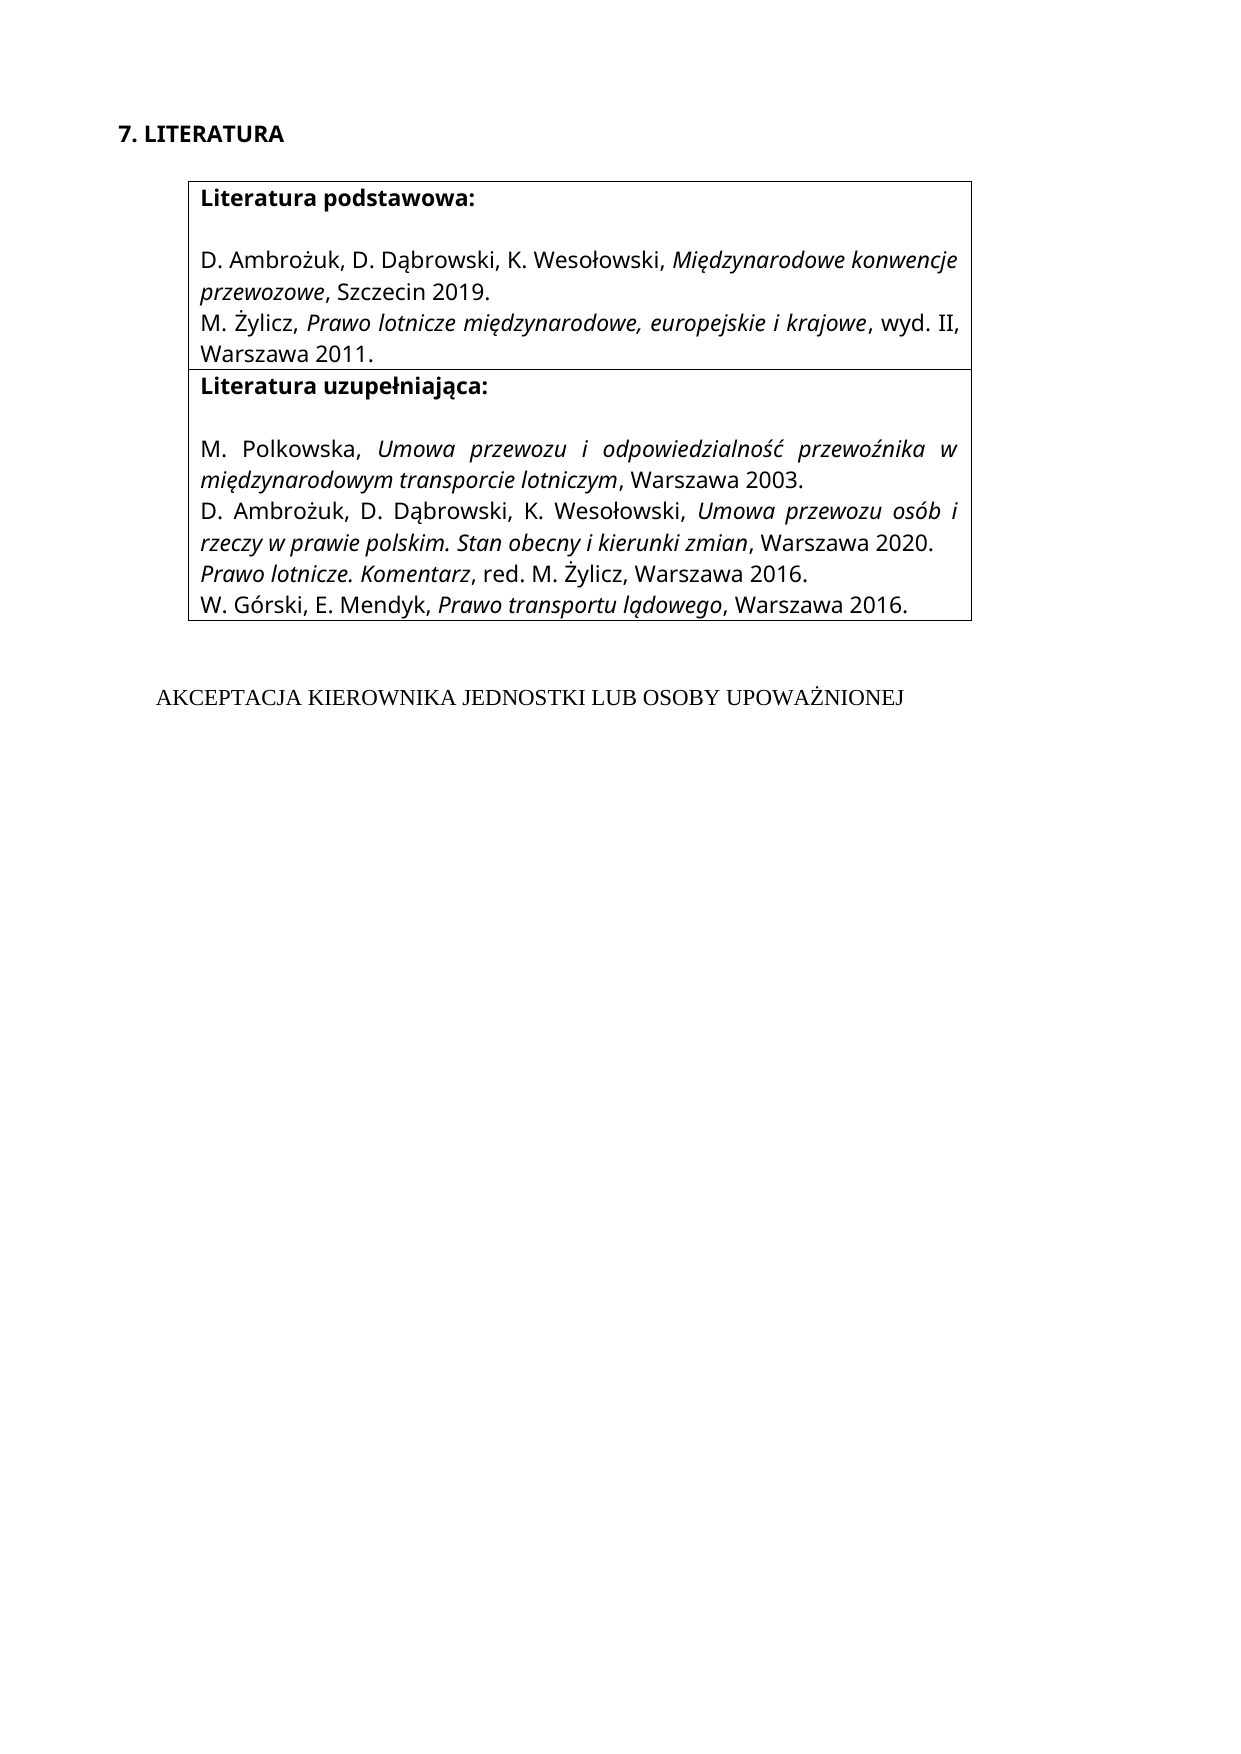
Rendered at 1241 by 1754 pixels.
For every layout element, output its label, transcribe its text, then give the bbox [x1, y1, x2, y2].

text AKCEPTACJA KIEROWNIKA JEDNOSTKI LUB OSOBY UPOWAŻNIONEJ [156, 684, 1122, 710]
text 7. LITERATURA [118, 118, 1122, 149]
table_cell Literatura uzupełniająca: M. Polkowska, Umowa przewozu i odpowiedzialność przewoźnika w międzynarodowym transporcie lotniczym, Warszawa 2003. D. Ambrożuk, D. Dąbrowski, K. Wesołowski, Umowa przewozu osób i rzeczy w prawie polskim. Stan obecny i kierunki zmian, Warszawa 2020. Prawo lotnicze. Komentarz, red. M. Żylicz, Warszawa 2016. W. Górski, E. Mendyk, Prawo transportu lądowego, Warszawa 2016. [189, 370, 971, 620]
table_header Literatura podstawowa: D. Ambrożuk, D. Dąbrowski, K. Wesołowski, Międzynarodowe konwencje przewozowe, Szczecin 2019. M. Żylicz, Prawo lotnicze międzynarodowe, europejskie i krajowe, wyd. II, Warszawa 2011. [189, 182, 971, 369]
